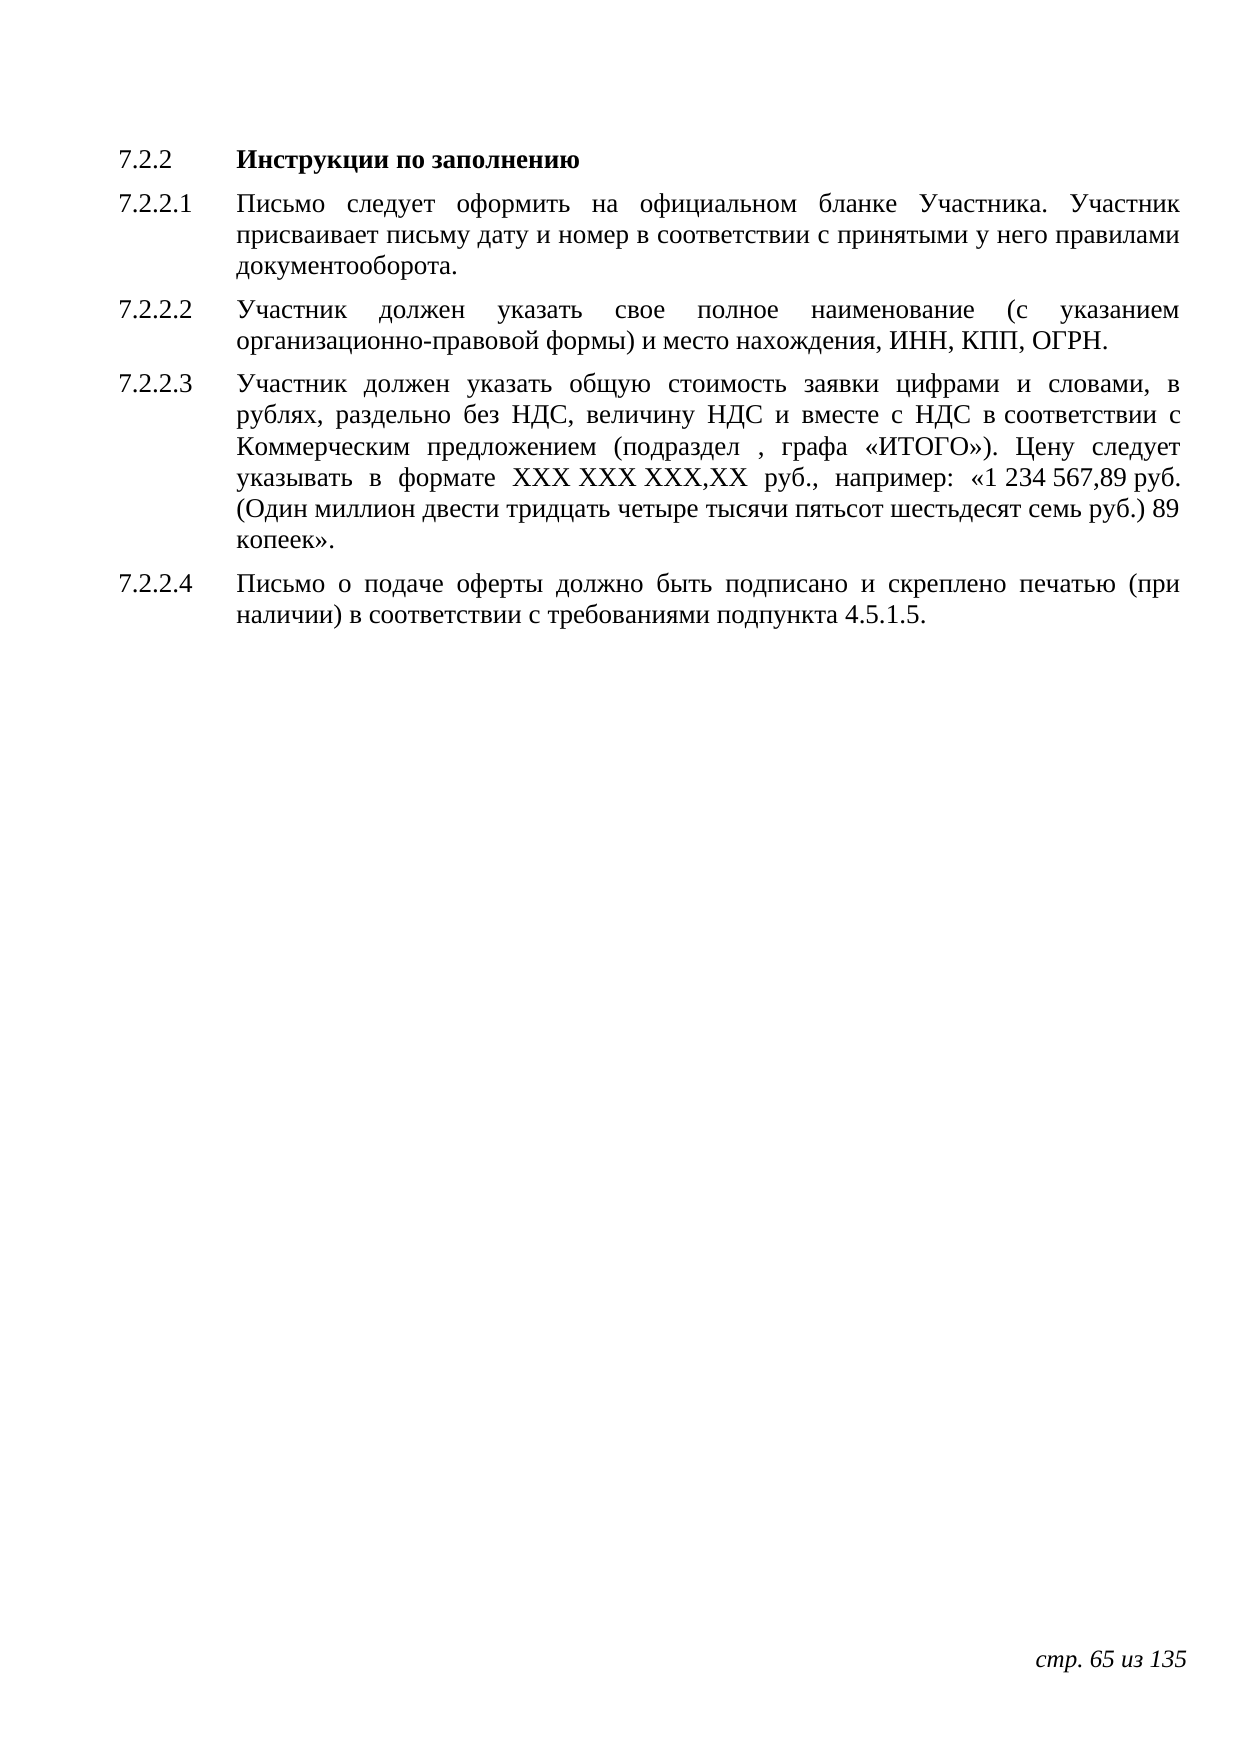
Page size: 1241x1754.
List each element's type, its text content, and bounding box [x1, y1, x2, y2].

list Инструкции по заполнению [118, 143, 1181, 174]
list Письмо о подаче оферты должно быть подписано и скреплено печатью (при наличии) в соответствии с требованиями подпункта 4.5.1.5. [118, 567, 1181, 629]
list Участник должен указать общую стоимость заявки цифрами и словами, в рублях, раздельно без НДС, величину НДС и вместе с НДС в соответствии с Коммерческим предложением (подраздел 7.3, графа «ИТОГО»). Цену следует указывать в формате ХХХ ХХХ ХХХ,ХХ руб., например: «1 234 567,89 руб. (Один миллион двести тридцать четыре тысячи пятьсот шестьдесят семь руб.) 89 копеек». [118, 367, 1181, 554]
list Участник должен указать свое полное наименование (с указанием организационно-правовой формы) и место нахождения, ИНН, КПП, ОГРН. [118, 293, 1181, 355]
list Письмо следует оформить на официальном бланке Участника. Участник присваивает письму дату и номер в соответствии с принятыми у него правилами документооборота. [118, 187, 1181, 280]
